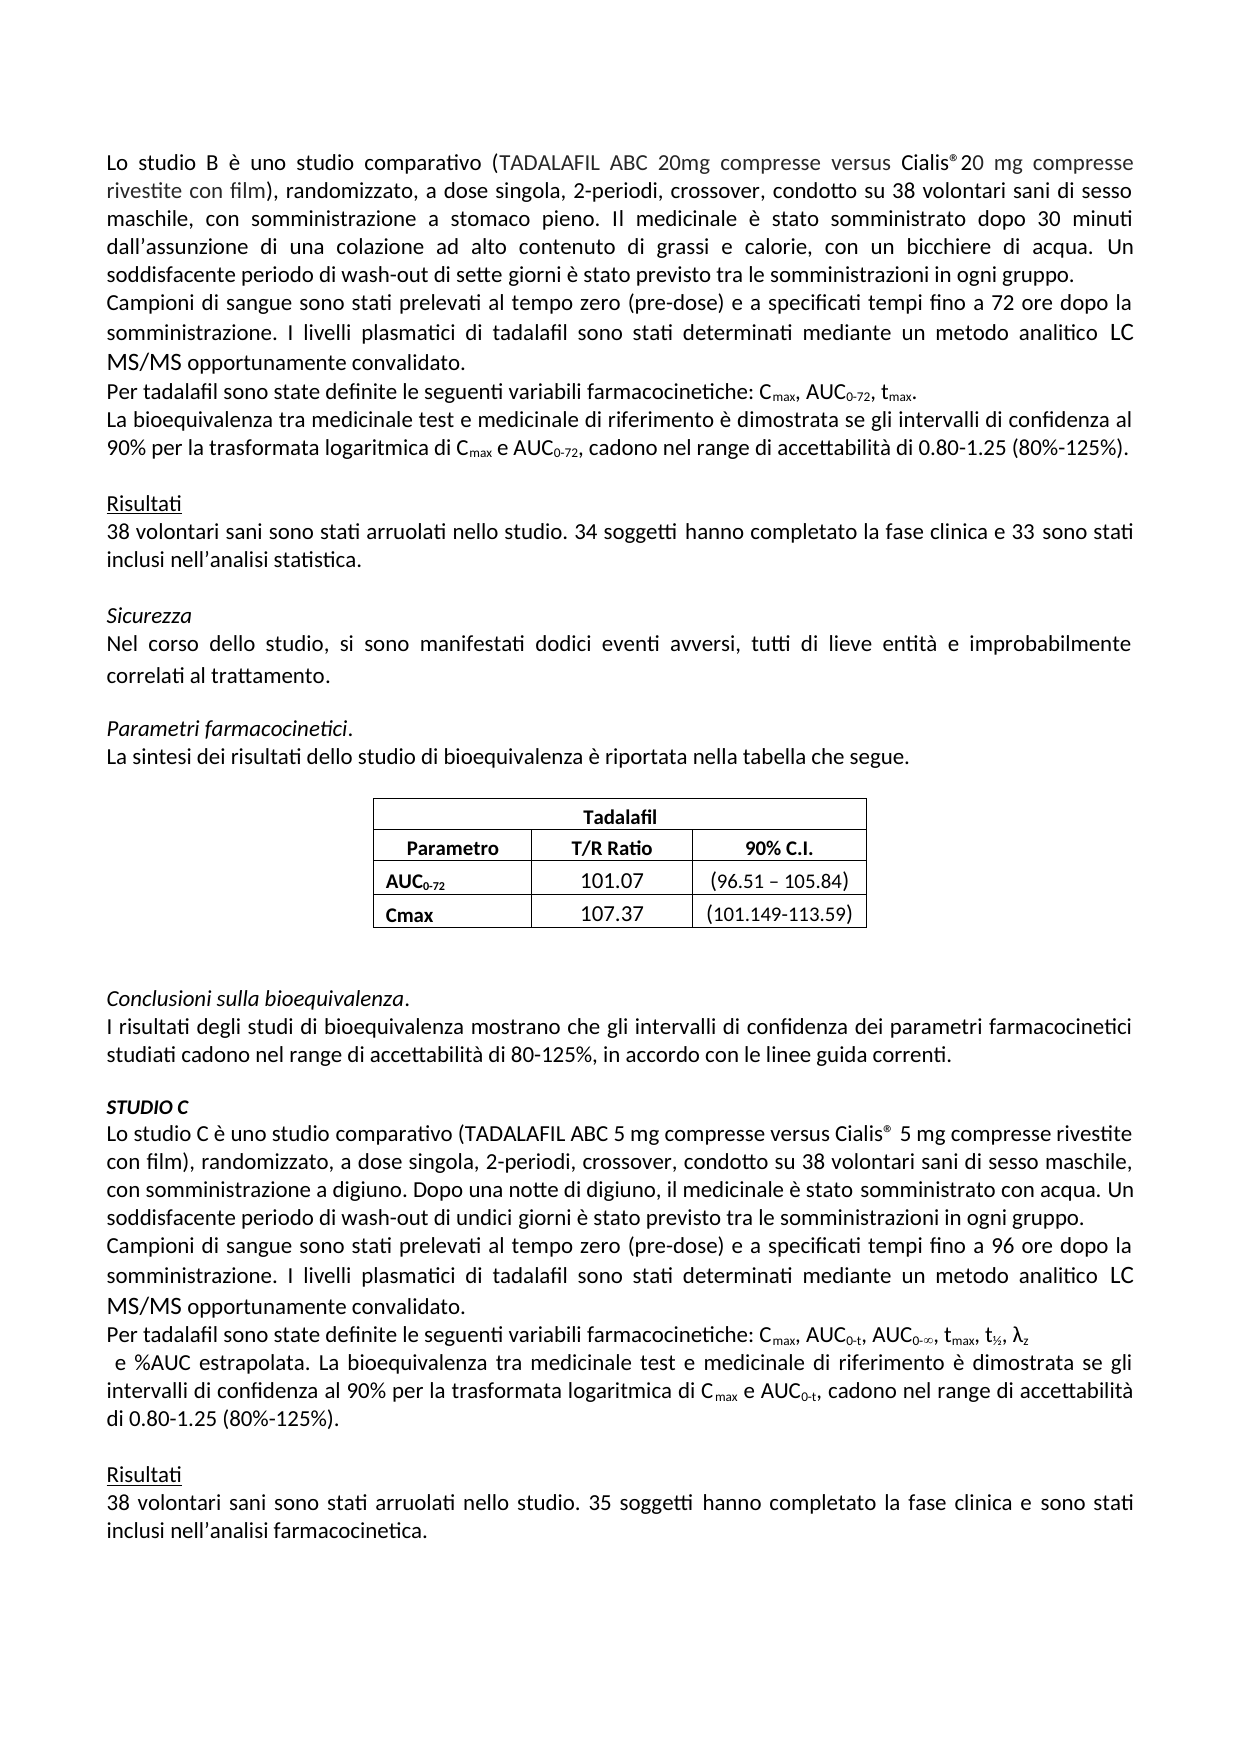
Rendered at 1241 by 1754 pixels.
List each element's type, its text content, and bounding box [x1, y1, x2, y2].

table_cell Cmax [374, 895, 531, 927]
text Nel corso dello studio, si sono manifestati dodici eventi avversi, tutti di lieve entità e improbabilmente correlati al trattamento. [106, 629, 1134, 689]
text La bioequivalenza tra medicinale test e medicinale di riferimento è dimostrata se gli intervalli di confidenza al 90% per la trasformata logaritmica di Cmax e AUC0-72, cadono nel range di accettabilità di 0.80-1.25 (80%-125%). [106, 405, 1134, 461]
text Sicurezza [106, 601, 1134, 629]
text STUDIO C [106, 1094, 1134, 1119]
text Campioni di sangue sono stati prelevati al tempo zero (pre-dose) e a specificati tempi fino a 72 ore dopo la somministrazione. I livelli plasmatici di tadalafil sono stati determinati mediante un metodo analitico LC MS/MS opportunamente convalidato. [106, 288, 1134, 377]
text Lo studio B è uno studio comparativo (TADALAFIL ABC 20mg compresse versus Cialis®20 mg compresse rivestite con film), randomizzato, a dose singola, 2-periodi, crossover, condotto su 38 volontari sani di sesso maschile, con somministrazione a stomaco pieno. Il medicinale è stato somministrato dopo 30 minuti dall’assunzione di una colazione ad alto contenuto di grassi e calorie, con un bicchiere di acqua. Un soddisfacente periodo di wash-out di sette giorni è stato previsto tra le somministrazioni in ogni gruppo. [106, 148, 1134, 288]
table_cell (96.51 – 105.84) [693, 861, 866, 894]
table_cell T/R Ratio [532, 830, 692, 860]
text Campioni di sangue sono stati prelevati al tempo zero (pre-dose) e a specificati tempi fino a 96 ore dopo la somministrazione. I livelli plasmatici di tadalafil sono stati determinati mediante un metodo analitico LC MS/MS opportunamente convalidato. [106, 1231, 1134, 1320]
text Conclusioni sulla bioequivalenza. [106, 984, 1134, 1012]
text I risultati degli studi di bioequivalenza mostrano che gli intervalli di confidenza dei parametri farmacocinetici studiati cadono nel range di accettabilità di 80-125%, in accordo con le linee guida correnti. [106, 1012, 1134, 1068]
text Per tadalafil sono state definite le seguenti variabili farmacocinetiche: Cmax, AUC0-72, tmax. [106, 377, 1134, 405]
table_cell AUC0-72 [374, 861, 531, 894]
table_cell 90% C.I. [693, 830, 866, 860]
list 38 volontari sani sono stati arruolati nello studio. 34 soggetti hanno completato la fase clinica e 33 sono stati inclusi nell’analisi statistica. [106, 517, 1134, 573]
text Lo studio C è uno studio comparativo (TADALAFIL ABC 5 mg compresse versus Cialis® 5 mg compresse rivestite con film), randomizzato, a dose singola, 2-periodi, crossover, condotto su 38 volontari sani di sesso maschile, con somministrazione a digiuno. Dopo una notte di digiuno, il medicinale è stato somministrato con acqua. Un soddisfacente periodo di wash-out di undici giorni è stato previsto tra le somministrazioni in ogni gruppo. [106, 1119, 1134, 1231]
table_cell 107.37 [532, 895, 692, 927]
text Per tadalafil sono state definite le seguenti variabili farmacocinetiche: Cmax, AUC0-t, AUC0-, tmax, t½, λz [106, 1320, 1134, 1348]
text Parametri farmacocinetici. [106, 714, 1134, 742]
list Risultati [106, 489, 1134, 517]
table_header Tadalafil [374, 799, 866, 829]
table_cell Parametro [374, 830, 531, 860]
list 38 volontari sani sono stati arruolati nello studio. 35 soggetti hanno completato la fase clinica e sono stati inclusi nell’analisi farmacocinetica. [106, 1488, 1134, 1544]
list e %AUC estrapolata. La bioequivalenza tra medicinale test e medicinale di riferimento è dimostrata se gli intervalli di confidenza al 90% per la trasformata logaritmica di Cmax e AUC0-t, cadono nel range di accettabilità di 0.80-1.25 (80%-125%). [106, 1348, 1134, 1432]
table_cell 101.07 [532, 861, 692, 894]
table_cell (101.149-113.59) [693, 895, 866, 927]
text La sintesi dei risultati dello studio di bioequivalenza è riportata nella tabella che segue. [106, 742, 1134, 770]
list Risultati [106, 1461, 1134, 1488]
